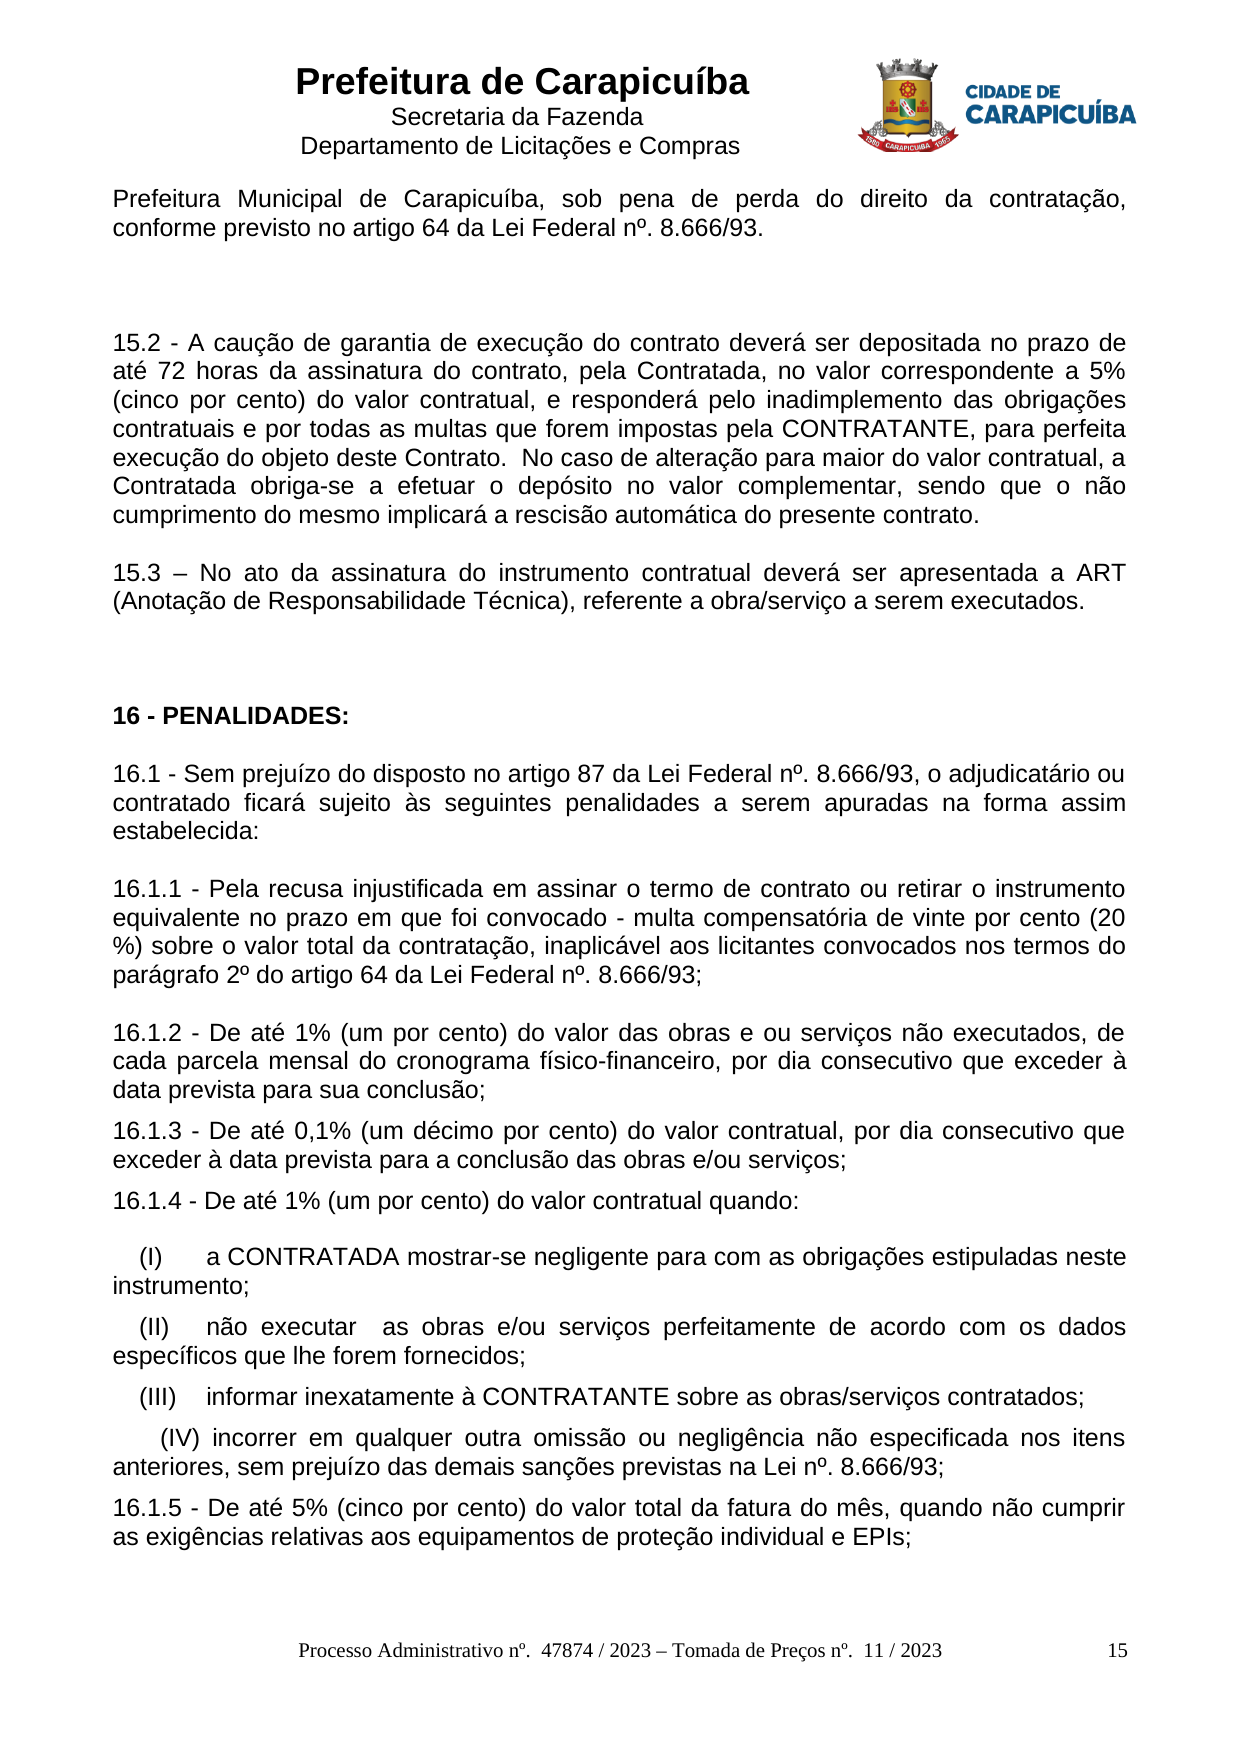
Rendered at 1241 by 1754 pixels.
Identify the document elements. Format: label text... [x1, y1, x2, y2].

text 16.1.3 - De até 0,1% (um décimo por cento) do valor contratual, por dia consecutivo que exceder à data prevista para a conclusão das obras e/ou serviços; [112, 1116, 1128, 1174]
list a CONTRATADA mostrar-se negligente para com as obrigações estipuladas neste instrumento; [112, 1242, 1128, 1299]
text 16.1.5 - De até 5% (cinco por cento) do valor total da fatura do mês, quando não cumprir as exigências relativas aos equipamentos de proteção individual e EPIs; [112, 1493, 1128, 1551]
list não executar as obras e/ou serviços perfeitamente de acordo com os dados específicos que lhe forem fornecidos; [112, 1312, 1128, 1369]
text 15.3 – No ato da assinatura do instrumento contratual deverá ser apresentada a ART (Anotação de Responsabilidade Técnica), referente a obra/serviço a serem executados. [112, 557, 1128, 615]
text 16.1.1 - Pela recusa injustificada em assinar o termo de contrato ou retirar o instrumento equivalente no prazo em que foi convocado - multa compensatória de vinte por cento (20 %) sobre o valor total da contratação, inaplicável aos licitantes convocados nos termos do parágrafo 2º do artigo 64 da Lei Federal nº. 8.666/93; [112, 874, 1128, 989]
text 15.2 - A caução de garantia de execução do contrato deverá ser depositada no prazo de até 72 horas da assinatura do contrato, pela Contratada, no valor correspondente a 5% (cinco por cento) do valor contratual, e responderá pelo inadimplemento das obrigações contratuais e por todas as multas que forem impostas pela CONTRATANTE, para perfeita execução do objeto deste Contrato. No caso de alteração para maior do valor contratual, a Contratada obriga-se a efetuar o depósito no valor complementar, sendo que o não cumprimento do mesmo implicará a rescisão automática do presente contrato. [112, 327, 1128, 529]
text 16 - PENALIDADES: [112, 701, 1128, 730]
text 16.1 - Sem prejuízo do disposto no artigo 87 da Lei Federal nº. 8.666/93, o adjudicatário ou contratado ficará sujeito às seguintes penalidades a serem apuradas na forma assim estabelecida: [112, 759, 1128, 845]
picture [857, 57, 1139, 152]
list informar inexatamente à CONTRATANTE sobre as obras/serviços contratados; [112, 1382, 1128, 1411]
text 16.1.4 - De até 1% (um por cento) do valor contratual quando: [112, 1186, 1128, 1215]
text (IV) incorrer em qualquer outra omissão ou negligência não especificada nos itens anteriores, sem prejuízo das demais sanções previstas na Lei nº. 8.666/93; [112, 1423, 1128, 1481]
text 16.1.2 - De até 1% (um por cento) do valor das obras e ou serviços não executados, de cada parcela mensal do cronograma físico-financeiro, por dia consecutivo que exceder à data prevista para sua conclusão; [112, 1017, 1128, 1104]
